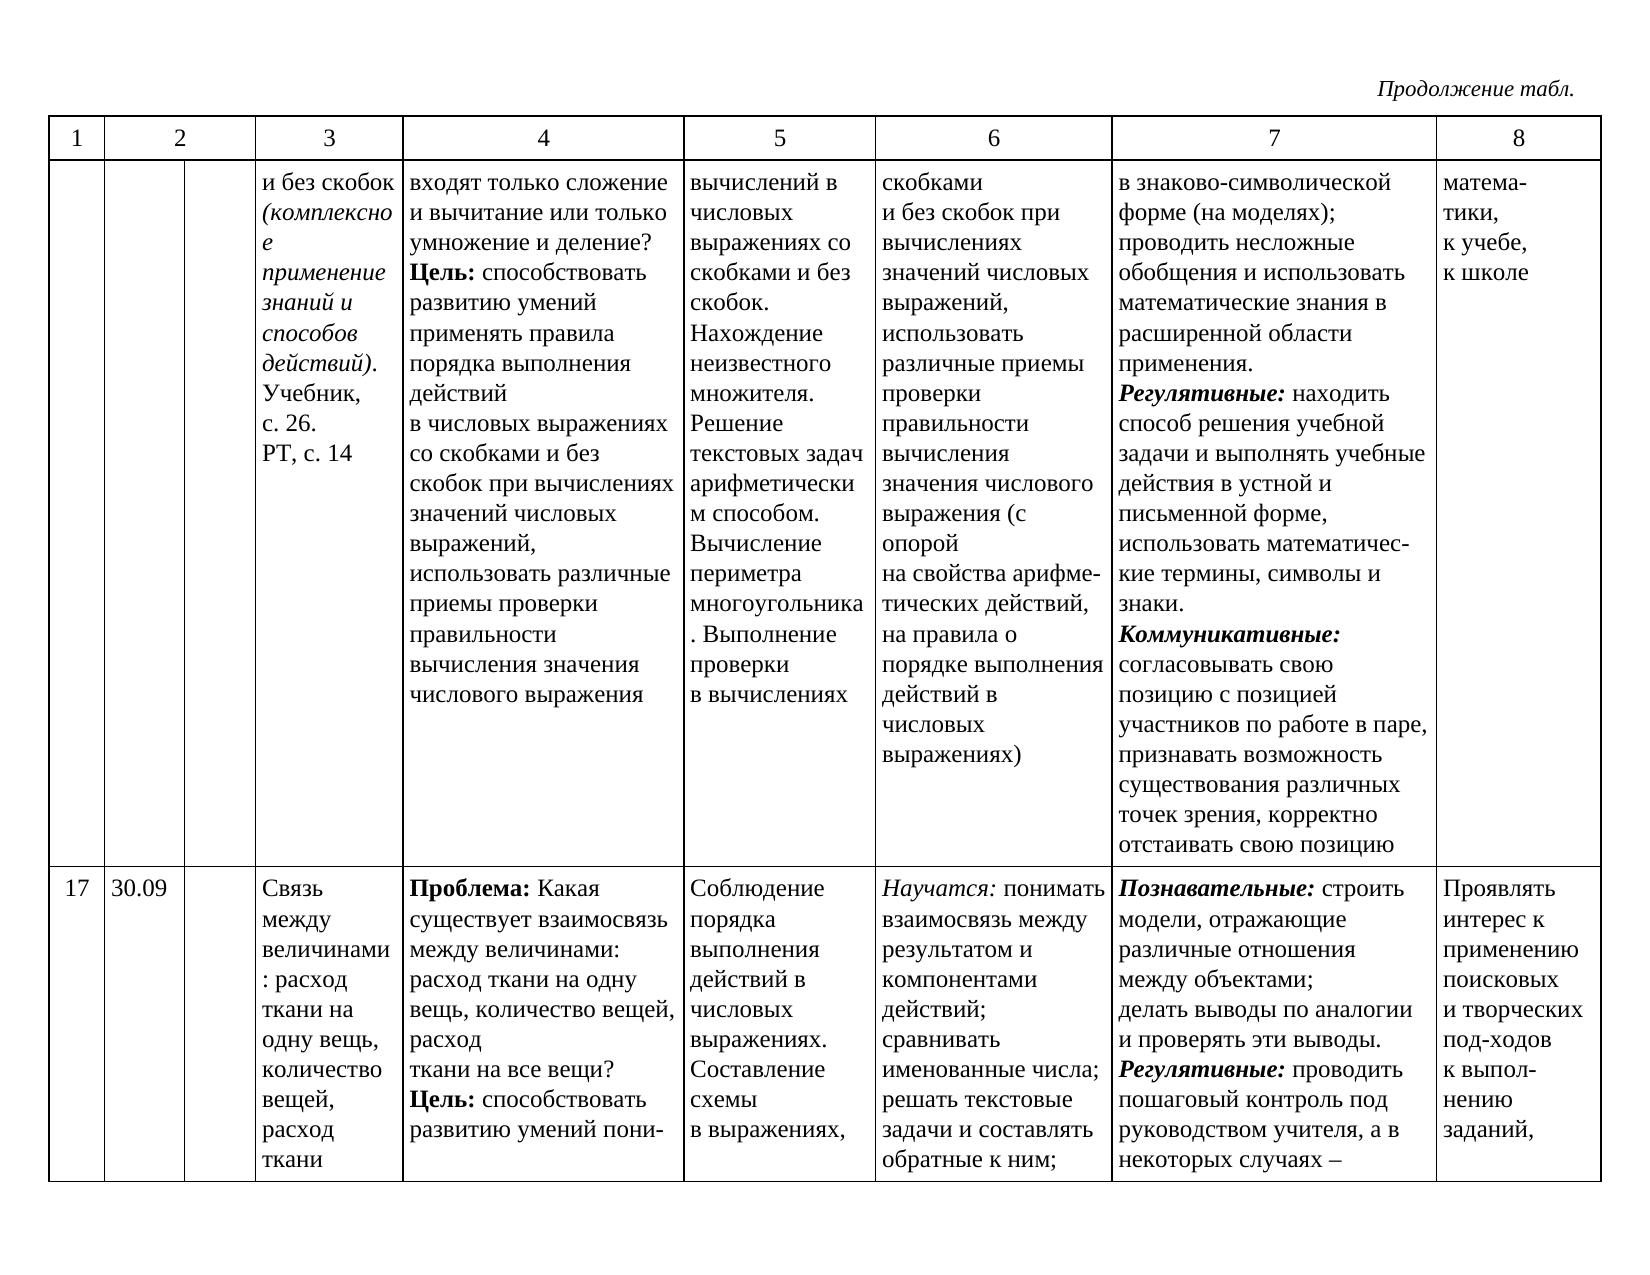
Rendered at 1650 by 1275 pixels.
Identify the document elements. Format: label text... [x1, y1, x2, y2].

table_cell Связь между величинами: расход ткани на одну вещь, количество вещей, расход ткани [256, 867, 402, 1181]
table_header 7 [1113, 117, 1436, 159]
table_header 3 [256, 117, 402, 159]
table_cell скобками и без скобок при вычислениях значений числовых выражений, использовать различные приемы проверки правильности вычисления значения числового выражения (с опорой на свойства арифме-тических действий, на правила о порядке выполнения действий в числовых выражениях) [876, 161, 1111, 866]
table_cell [105, 161, 184, 866]
table_cell в знаково-символической форме (на моделях); проводить несложные обобщения и использовать математические знания в расширенной области применения. Регулятивные: находить способ решения учебной задачи и выполнять учебные действия в устной и письменной форме, использовать математичес-кие термины, символы и знаки. Коммуникативные: согласовывать свою позицию с позицией участников по работе в паре, признавать возможность существования различных точек зрения, корректно отстаивать свою позицию [1113, 161, 1436, 866]
table_cell входят только сложение и вычитание или только умножение и деление? Цель: способствовать развитию умений применять правила порядка выполнения действий в числовых выражениях со скобками и без скобок при вычислениях значений числовых выражений, использовать различные приемы проверки правильности вычисления значения числового выражения [404, 161, 683, 866]
table_cell [185, 867, 255, 1181]
table_cell вычислений в числовых выражениях со скобками и без скобок. Нахождение неизвестного множителя. Решение текстовых задач арифметическим способом. Вычисление периметра многоугольника. Выполнение проверки в вычислениях [685, 161, 875, 866]
table_header 5 [685, 117, 875, 159]
table_header 1 [50, 117, 104, 159]
table_cell 17 [50, 867, 104, 1181]
table_header 6 [876, 117, 1111, 159]
table_cell матема- тики, к учебе, к школе [1437, 161, 1600, 866]
table_cell Проявлять интерес к применению поисковых и творческих под-ходов к выпол-нению заданий, [1437, 867, 1600, 1181]
text Продолжение табл. [75, 75, 1575, 101]
table_cell Соблюдение порядка выполнения действий в числовых выражениях. Составление схемы в выражениях, [685, 867, 875, 1181]
table_cell Познавательные: строить модели, отражающие различные отношения между объектами; делать выводы по аналогии и проверять эти выводы. Регулятивные: проводить пошаговый контроль под руководством учителя, а в некоторых случаях – [1113, 867, 1436, 1181]
table_cell Научатся: понимать взаимосвязь между результатом и компонентами действий; сравнивать именованные числа; решать текстовые задачи и составлять обратные к ним; [876, 867, 1111, 1181]
table_header 4 [404, 117, 683, 159]
table_cell и без скобок (комплексное применение знаний и способов действий). Учебник, с. 26. РТ, с. 14 [256, 161, 402, 866]
table_cell 30.09 [105, 867, 184, 1181]
table_header 2 [105, 117, 255, 159]
table_cell Проблема: Какая существует взаимосвязь между величинами: расход ткани на одну вещь, количество вещей, расход ткани на все вещи? Цель: способствовать развитию умений пони- [404, 867, 683, 1181]
table_cell [50, 161, 104, 866]
table_cell [185, 161, 255, 866]
table_header 8 [1437, 117, 1600, 159]
